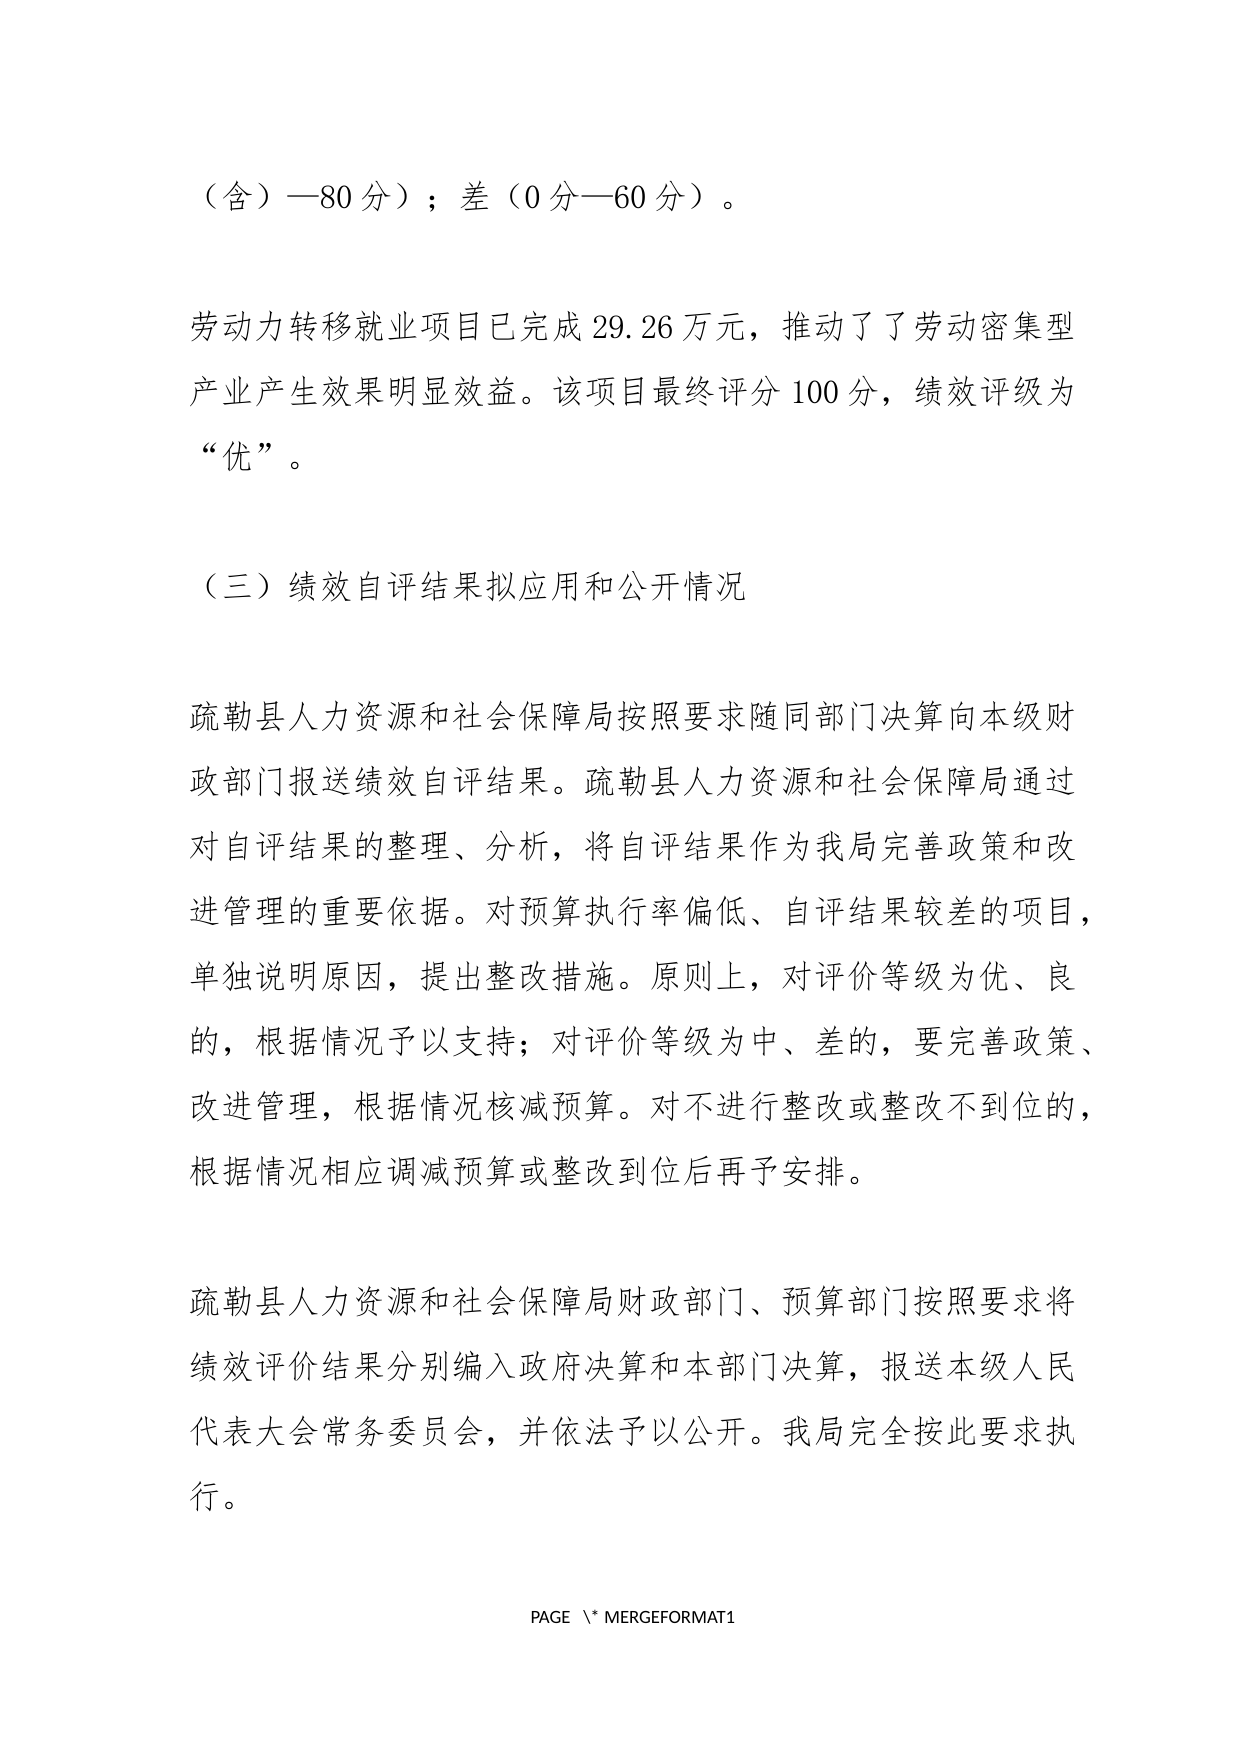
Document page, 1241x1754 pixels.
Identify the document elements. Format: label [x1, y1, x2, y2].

text [187, 162, 1078, 1527]
